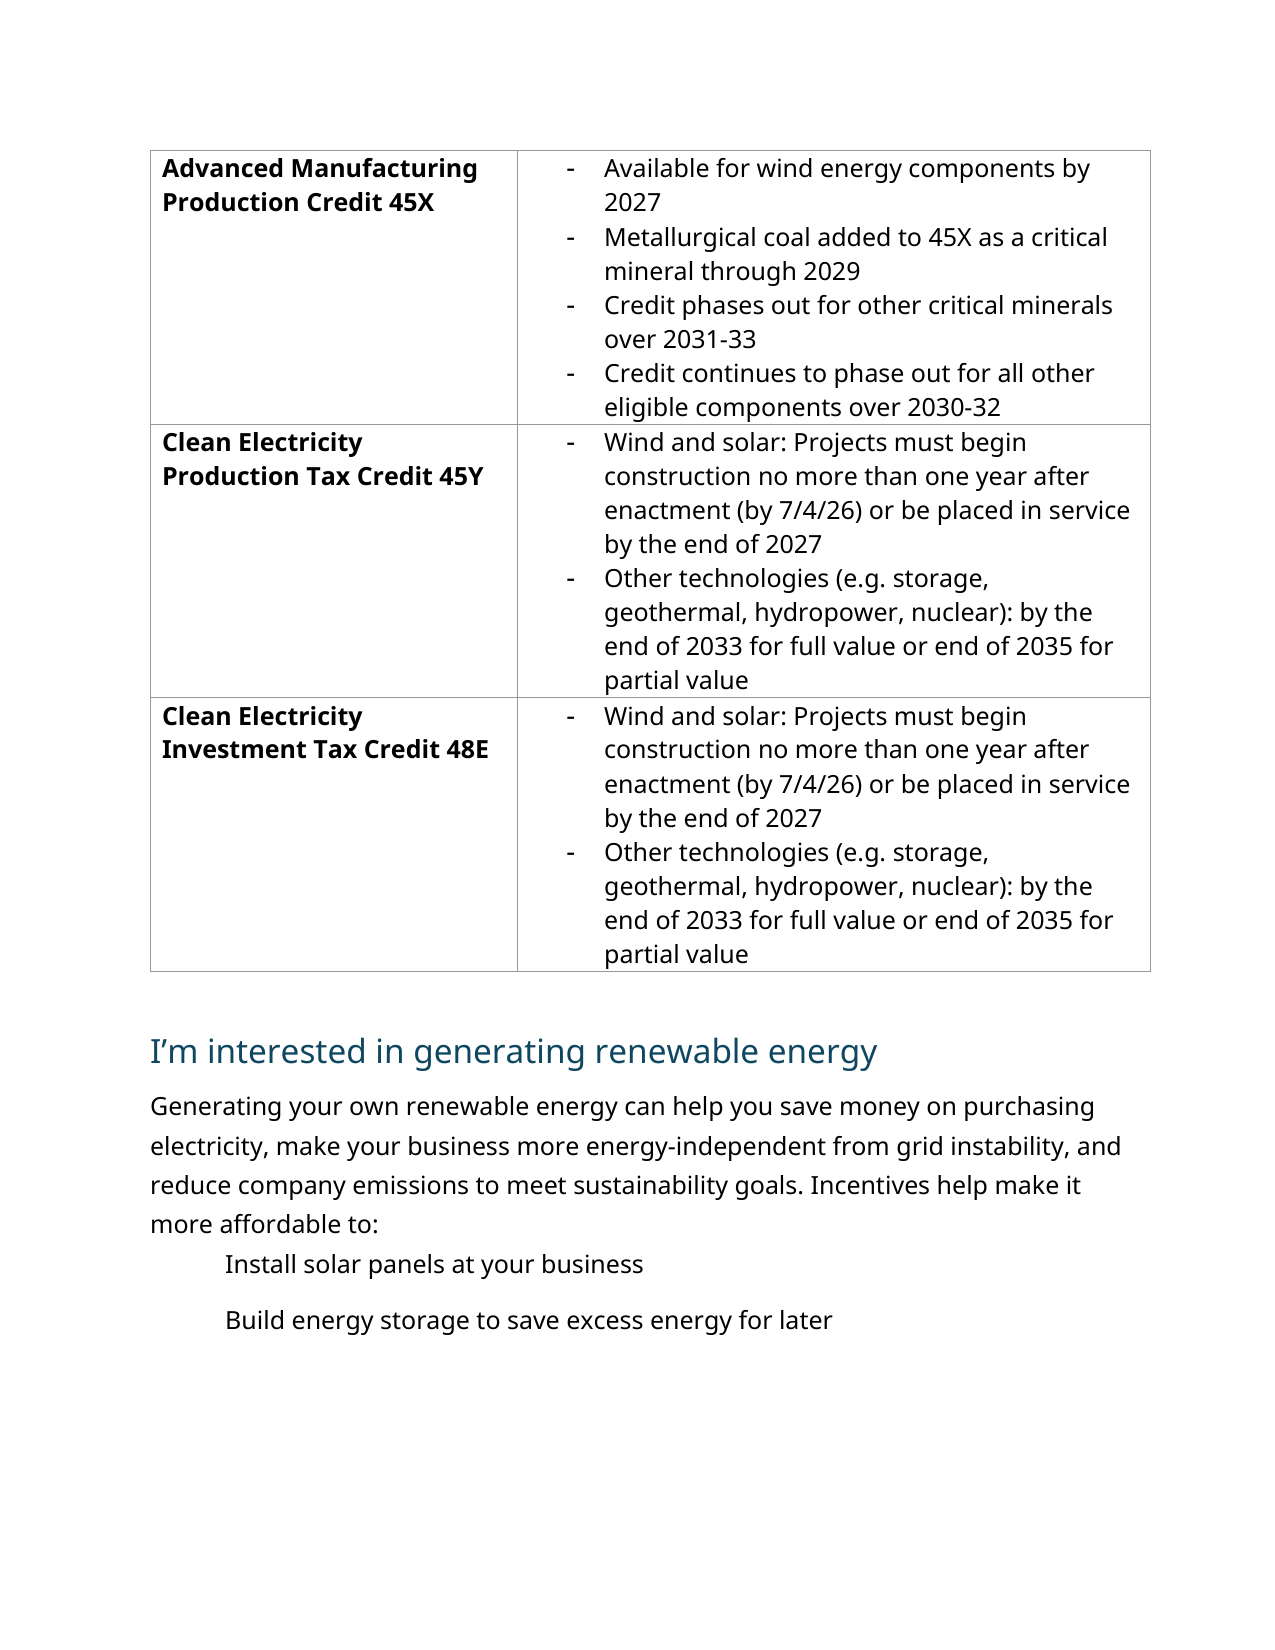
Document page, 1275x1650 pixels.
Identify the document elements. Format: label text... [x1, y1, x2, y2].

table_cell Clean Electricity Investment Tax Credit 48E [151, 698, 517, 971]
subtitle I’m interested in generating renewable energy [150, 1028, 1125, 1073]
text Generating your own renewable energy can help you save money on purchasing electricity, make your business more energy-independent from grid instability, and reduce company emissions to meet sustainability goals. Incentives help make it more affordable to: [150, 1089, 1125, 1241]
table_cell Wind and solar: Projects must begin construction no more than one year after enactment (by 7/4/26) or be placed in service by the end of 2027 Other technologies (e.g. storage, geothermal, hydropower, nuclear): by the end of 2033 for full value or end of 2035 for partial value [518, 425, 1150, 697]
table_cell Clean Electricity Production Tax Credit 45Y [151, 425, 517, 697]
table_cell Advanced Manufacturing Production Credit 45X [151, 151, 517, 423]
table_cell Available for wind energy components by 2027 Metallurgical coal added to 45X as a critical mineral through 2029 Credit phases out for other critical minerals over 2031-33 Credit continues to phase out for all other eligible components over 2030-32 [518, 151, 1150, 423]
text Build energy storage to save excess energy for later [225, 1303, 1125, 1337]
text Install solar panels at your business [225, 1247, 1125, 1281]
table_cell Wind and solar: Projects must begin construction no more than one year after enactment (by 7/4/26) or be placed in service by the end of 2027 Other technologies (e.g. storage, geothermal, hydropower, nuclear): by the end of 2033 for full value or end of 2035 for partial value [518, 698, 1150, 971]
